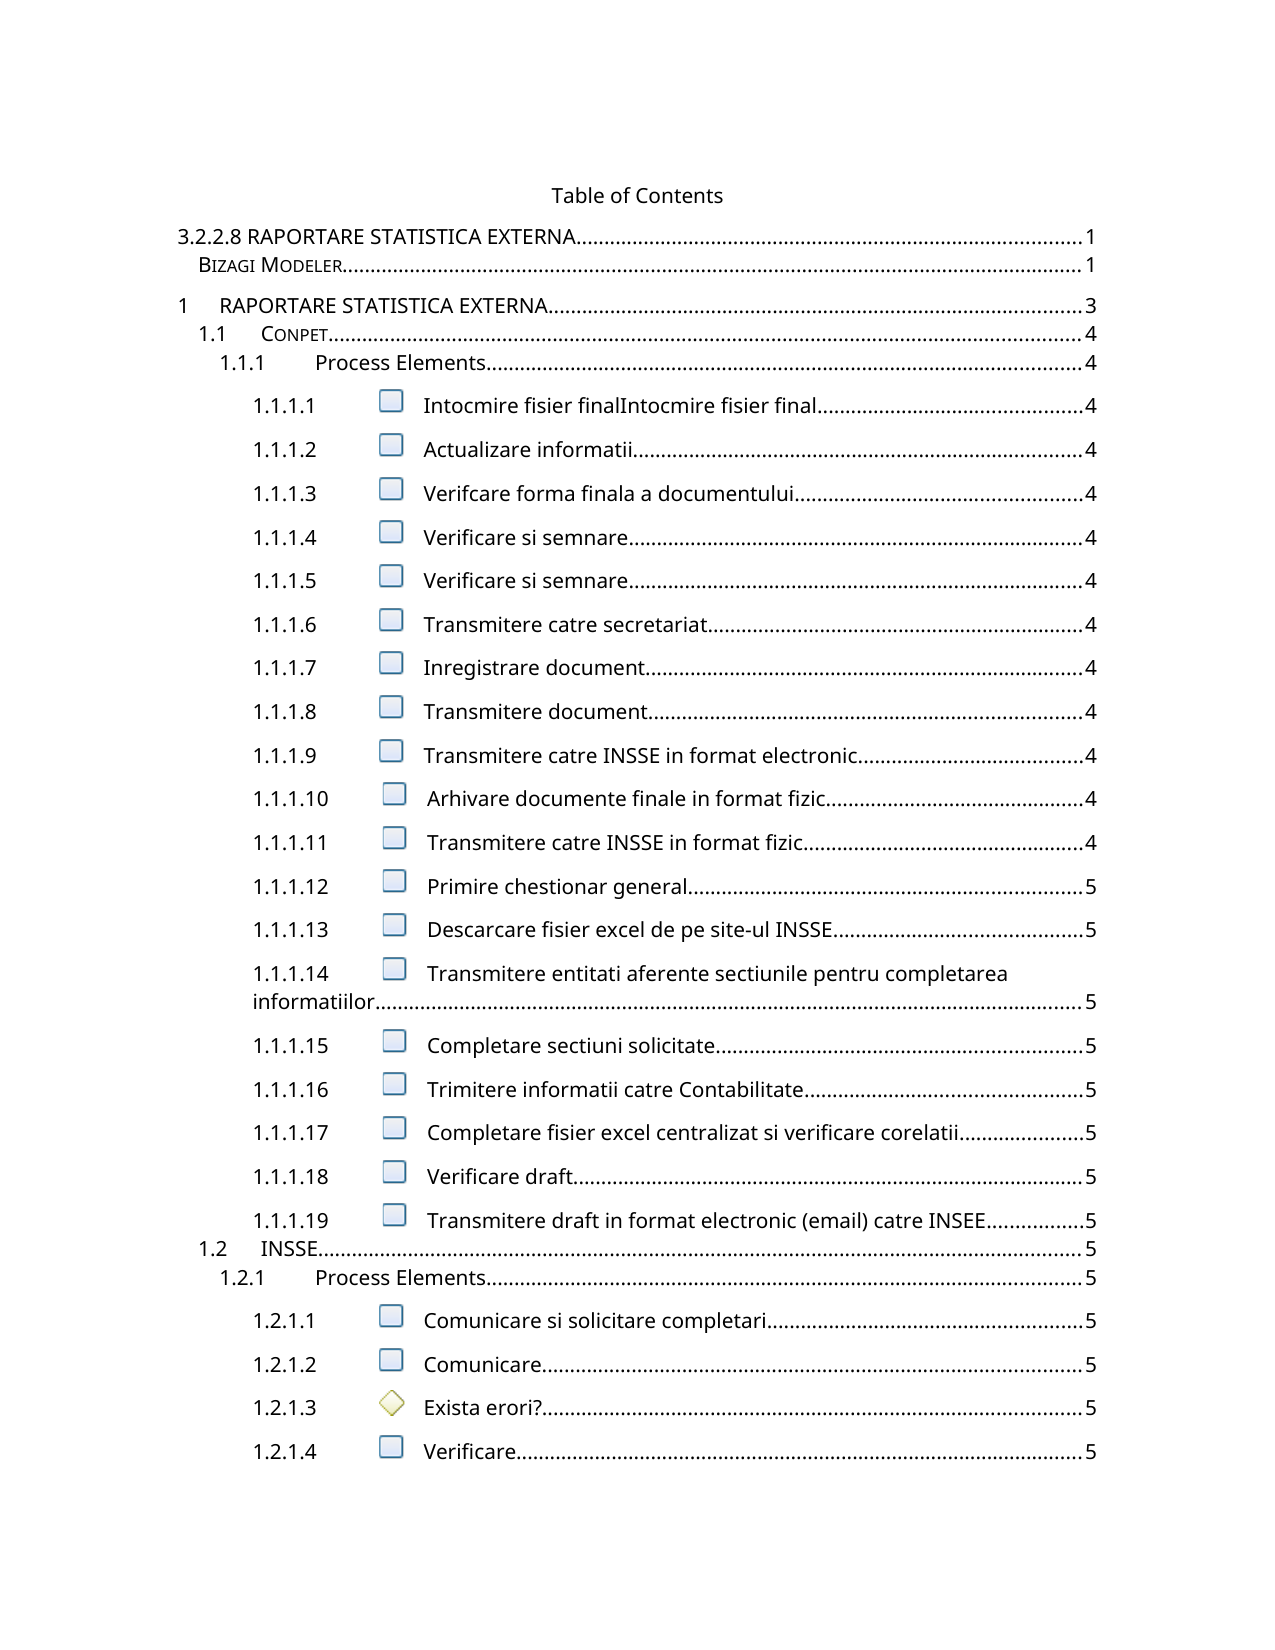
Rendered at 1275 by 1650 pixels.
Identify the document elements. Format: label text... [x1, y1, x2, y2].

picture [379, 563, 405, 589]
picture [379, 650, 405, 676]
picture [379, 694, 405, 720]
picture [379, 432, 405, 458]
text 1.2.1.4 Verificare 5 [252, 1434, 1098, 1466]
text 1.1.1.16 Trimitere informatii catre Contabilitate 5 [252, 1072, 1098, 1103]
text 1.1.1.4 Verificare si semnare 4 [252, 520, 1098, 551]
picture [379, 1347, 405, 1373]
text 1.1.1.11 Transmitere catre INSSE in format fizic 4 [252, 825, 1098, 857]
text 1.1.1.6 Transmitere catre secretariat 4 [252, 607, 1098, 638]
picture [379, 1434, 405, 1460]
text 1 Raportare statistica externa 3 [177, 291, 1098, 319]
picture [379, 476, 405, 502]
text 1.1.1.14 Transmitere entitati aferente sectiunile pentru completarea informatiilor 5 [252, 956, 1098, 1016]
picture [379, 1303, 405, 1329]
picture [382, 1072, 408, 1097]
picture [382, 1115, 408, 1141]
picture [379, 607, 405, 633]
picture [379, 520, 405, 545]
picture [382, 956, 408, 982]
text 1.1.1.7 Inregistrare document 4 [252, 651, 1098, 682]
text 1.2.1.2 Comunicare 5 [252, 1347, 1098, 1378]
text 1.2.1.3 Exista erori? 5 [252, 1391, 1098, 1422]
text 1.1.1.3 Verifcare forma finala a documentului 4 [252, 476, 1098, 507]
text 1.1.1.5 Verificare si semnare 4 [252, 563, 1098, 595]
picture [382, 1028, 408, 1054]
text Table of Contents [177, 181, 1098, 209]
text 1.1.1 Process Elements 4 [219, 348, 1098, 376]
text 1.1.1.1 Intocmire fisier finalIntocmire fisier final 4 [252, 389, 1098, 420]
text 1.1.1.10 Arhivare documente finale in format fizic 4 [252, 782, 1098, 813]
picture [382, 825, 408, 851]
text 1.1.1.12 Primire chestionar general 5 [252, 869, 1098, 900]
text 1.1.1.18 Verificare draft 5 [252, 1159, 1098, 1191]
picture [379, 738, 405, 764]
picture [379, 388, 405, 414]
picture [382, 869, 408, 894]
picture [379, 1390, 405, 1416]
text 1.1.1.8 Transmitere document 4 [252, 694, 1098, 726]
text 3.2.2.8 Raportare statistica externa 1 [177, 222, 1098, 250]
text 1.1.1.9 Transmitere catre INSSE in format electronic 4 [252, 738, 1098, 769]
text 1.1.1.17 Completare fisier excel centralizat si verificare corelatii 5 [252, 1116, 1098, 1147]
picture [382, 912, 408, 938]
text 1.1 Conpet 4 [198, 319, 1098, 348]
text 1.2.1.1 Comunicare si solicitare completari 5 [252, 1303, 1098, 1335]
text 1.1.1.2 Actualizare informatii 4 [252, 433, 1098, 464]
picture [382, 1203, 408, 1228]
picture [382, 781, 408, 807]
text 1.1.1.13 Descarcare fisier excel de pe site-ul INSSE 5 [252, 913, 1098, 944]
text 1.1.1.15 Completare sectiuni solicitate 5 [252, 1028, 1098, 1059]
text 1.2.1 Process Elements 5 [219, 1263, 1098, 1291]
text Bizagi Modeler 1 [198, 250, 1098, 279]
text 1.2 INSSE 5 [198, 1234, 1098, 1263]
text 1.1.1.19 Transmitere draft in format electronic (email) catre INSEE 5 [252, 1203, 1098, 1234]
picture [382, 1159, 408, 1185]
